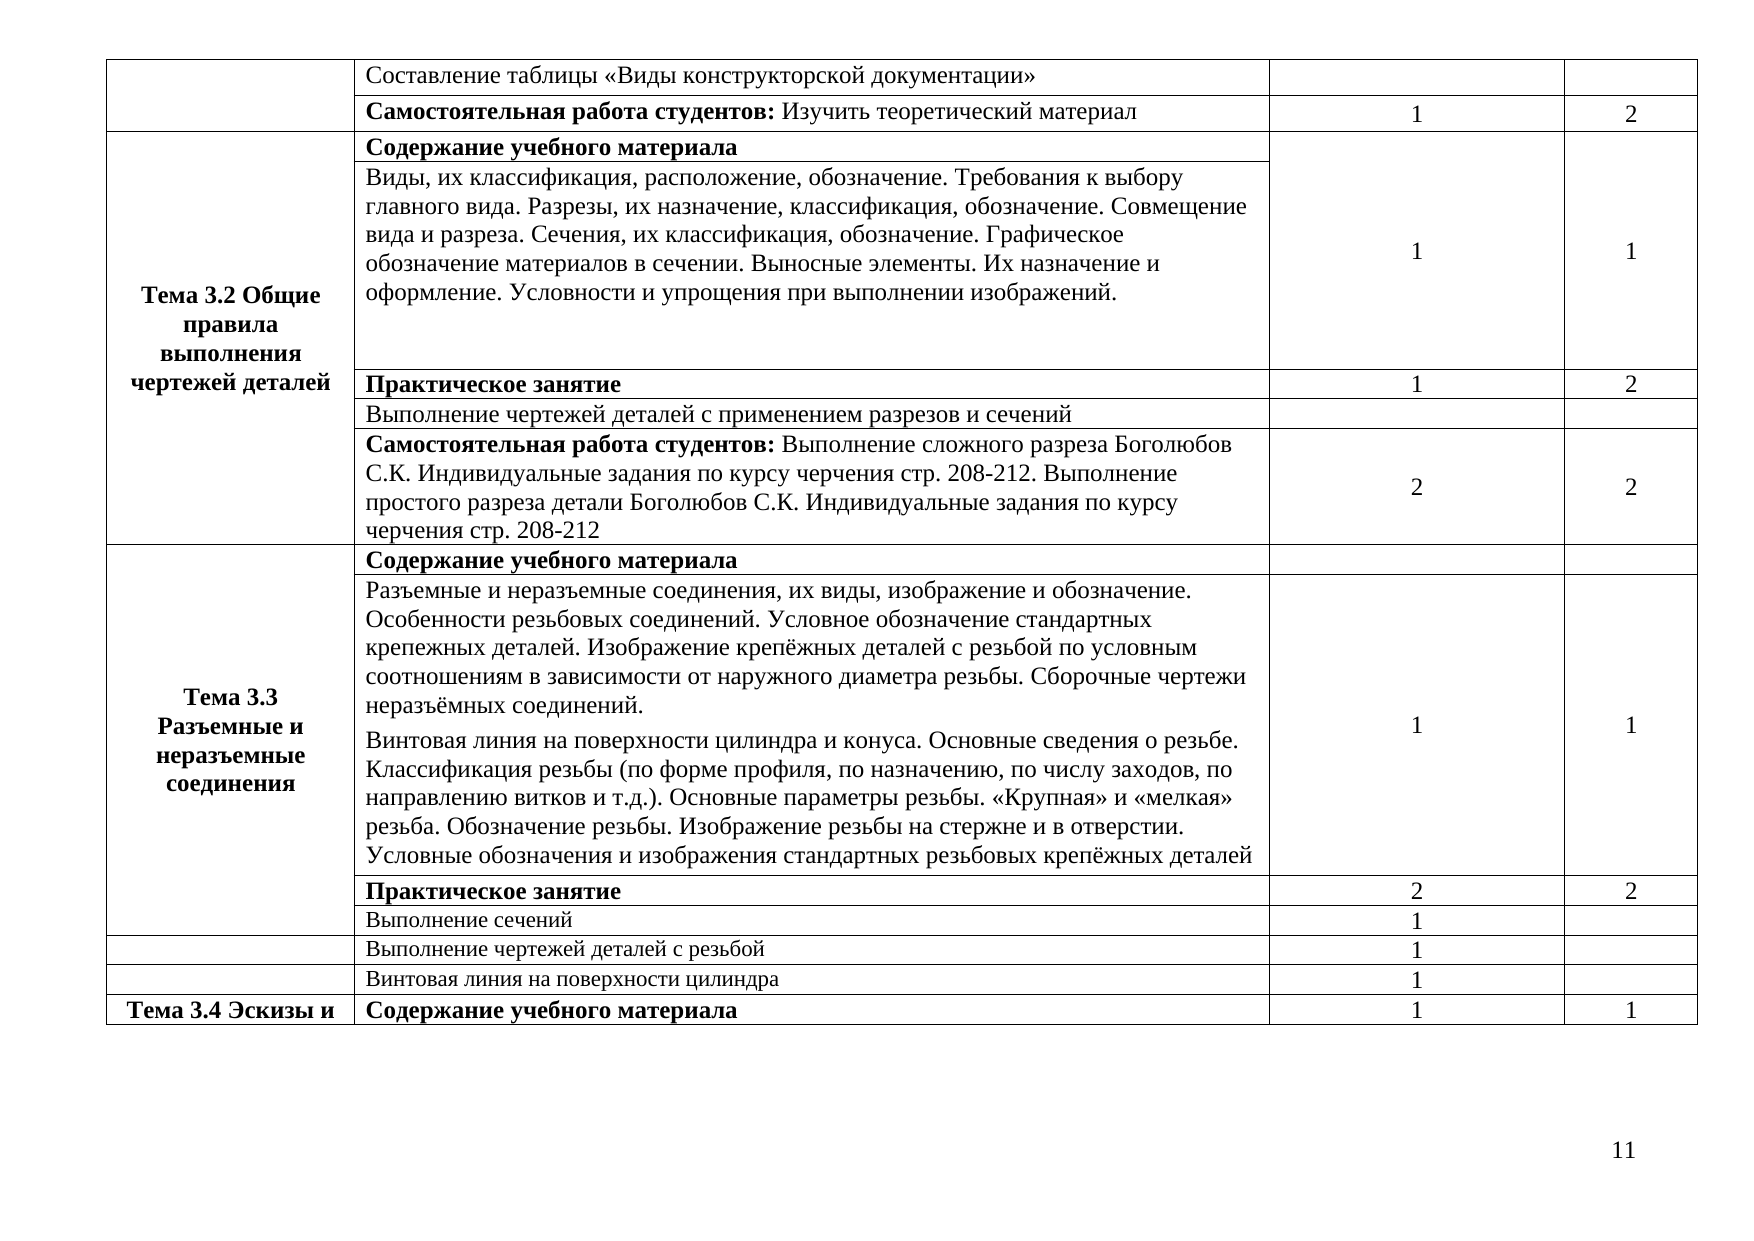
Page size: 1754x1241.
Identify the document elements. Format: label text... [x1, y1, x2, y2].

table_cell Самостоятельная работа студентов: Изучить теоретический материал [355, 96, 1269, 131]
table_cell Выполнение чертежей деталей с резьбой [355, 936, 1269, 964]
table_cell Практическое занятие [355, 370, 1269, 398]
table_cell [107, 936, 354, 964]
table_cell 1 [1270, 370, 1564, 398]
table_cell Выполнение сечений [355, 906, 1269, 934]
table_cell Содержание учебного материала [355, 545, 1269, 574]
table_cell Самостоятельная работа студентов: Выполнение сложного разреза Боголюбов С.К. Индивидуальные задания по курсу черчения стр. 208-212. Выполнение простого разреза детали Боголюбов С.К. Индивидуальные задания по курсу черчения стр. 208-212 [355, 429, 1269, 544]
table_cell 2 [1270, 429, 1564, 544]
table_cell [107, 965, 354, 994]
table_cell Составление таблицы «Виды конструкторской документации» [355, 60, 1269, 95]
table_cell Практическое занятие [355, 876, 1269, 905]
table_cell Разъемные и неразъемные соединения, их виды, изображение и обозначение. Особенности резьбовых соединений. Условное обозначение стандартных крепежных деталей. Изображение крепёжных деталей с резьбой по условным соотношениям в зависимости от наружного диаметра резьбы. Сборочные чертежи неразъёмных соединений. Винтовая линия на поверхности цилиндра и конуса. Основные сведения о резьбе. Классификация резьбы (по форме профиля, по назначению, по числу заходов, по направлению витков и т.д.). Основные параметры резьбы. «Крупная» и «мелкая» резьба. Обозначение резьбы. Изображение резьбы на стержне и в отверстии. Условные обозначения и изображения стандартных резьбовых крепёжных деталей [355, 575, 1269, 875]
table_cell Выполнение чертежей деталей с применением разрезов и сечений [355, 399, 1269, 428]
table_cell [1565, 545, 1697, 574]
table_cell 1 [1270, 995, 1564, 1024]
table_cell [1565, 965, 1697, 994]
table_cell 1 [1270, 965, 1564, 994]
table_cell 1 [1270, 936, 1564, 964]
table_cell 1 [1270, 906, 1564, 934]
table_cell Содержание учебного материала [355, 995, 1269, 1024]
table_cell [1565, 399, 1697, 428]
table_cell [1270, 545, 1564, 574]
table_cell Винтовая линия на поверхности цилиндра [355, 965, 1269, 994]
table_cell 1 [1270, 96, 1564, 131]
table_cell 2 [1565, 876, 1697, 905]
table_cell 2 [1565, 370, 1697, 398]
table_cell Тема 3.3 Разъемные и неразъемные соединения [107, 545, 354, 934]
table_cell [107, 995, 354, 1024]
table_cell 2 [1270, 876, 1564, 905]
table_cell Содержание учебного материала [355, 132, 1269, 161]
table_cell [1565, 906, 1697, 934]
table_cell 1 [1565, 575, 1697, 875]
table_cell 1 [1270, 132, 1564, 368]
table_cell Тема 3.2 Общие правила выполнения чертежей деталей [107, 132, 354, 544]
table_cell [1565, 60, 1697, 95]
table_cell 1 [1565, 995, 1697, 1024]
table_cell [1565, 936, 1697, 964]
table_cell 2 [1565, 96, 1697, 131]
table_cell Виды, их классификация, расположение, обозначение. Требования к выбору главного вида. Разрезы, их назначение, классификация, обозначение. Совмещение вида и разреза. Сечения, их классификация, обозначение. Графическое обозначение материалов в сечении. Выносные элементы. Их назначение и оформление. Условности и упрощения при выполнении изображений. [355, 162, 1269, 368]
table_cell 2 [1565, 429, 1697, 544]
table_cell [1270, 399, 1564, 428]
table_cell 1 [1270, 575, 1564, 875]
table_cell [1270, 60, 1564, 95]
table_cell 1 [1565, 132, 1697, 368]
